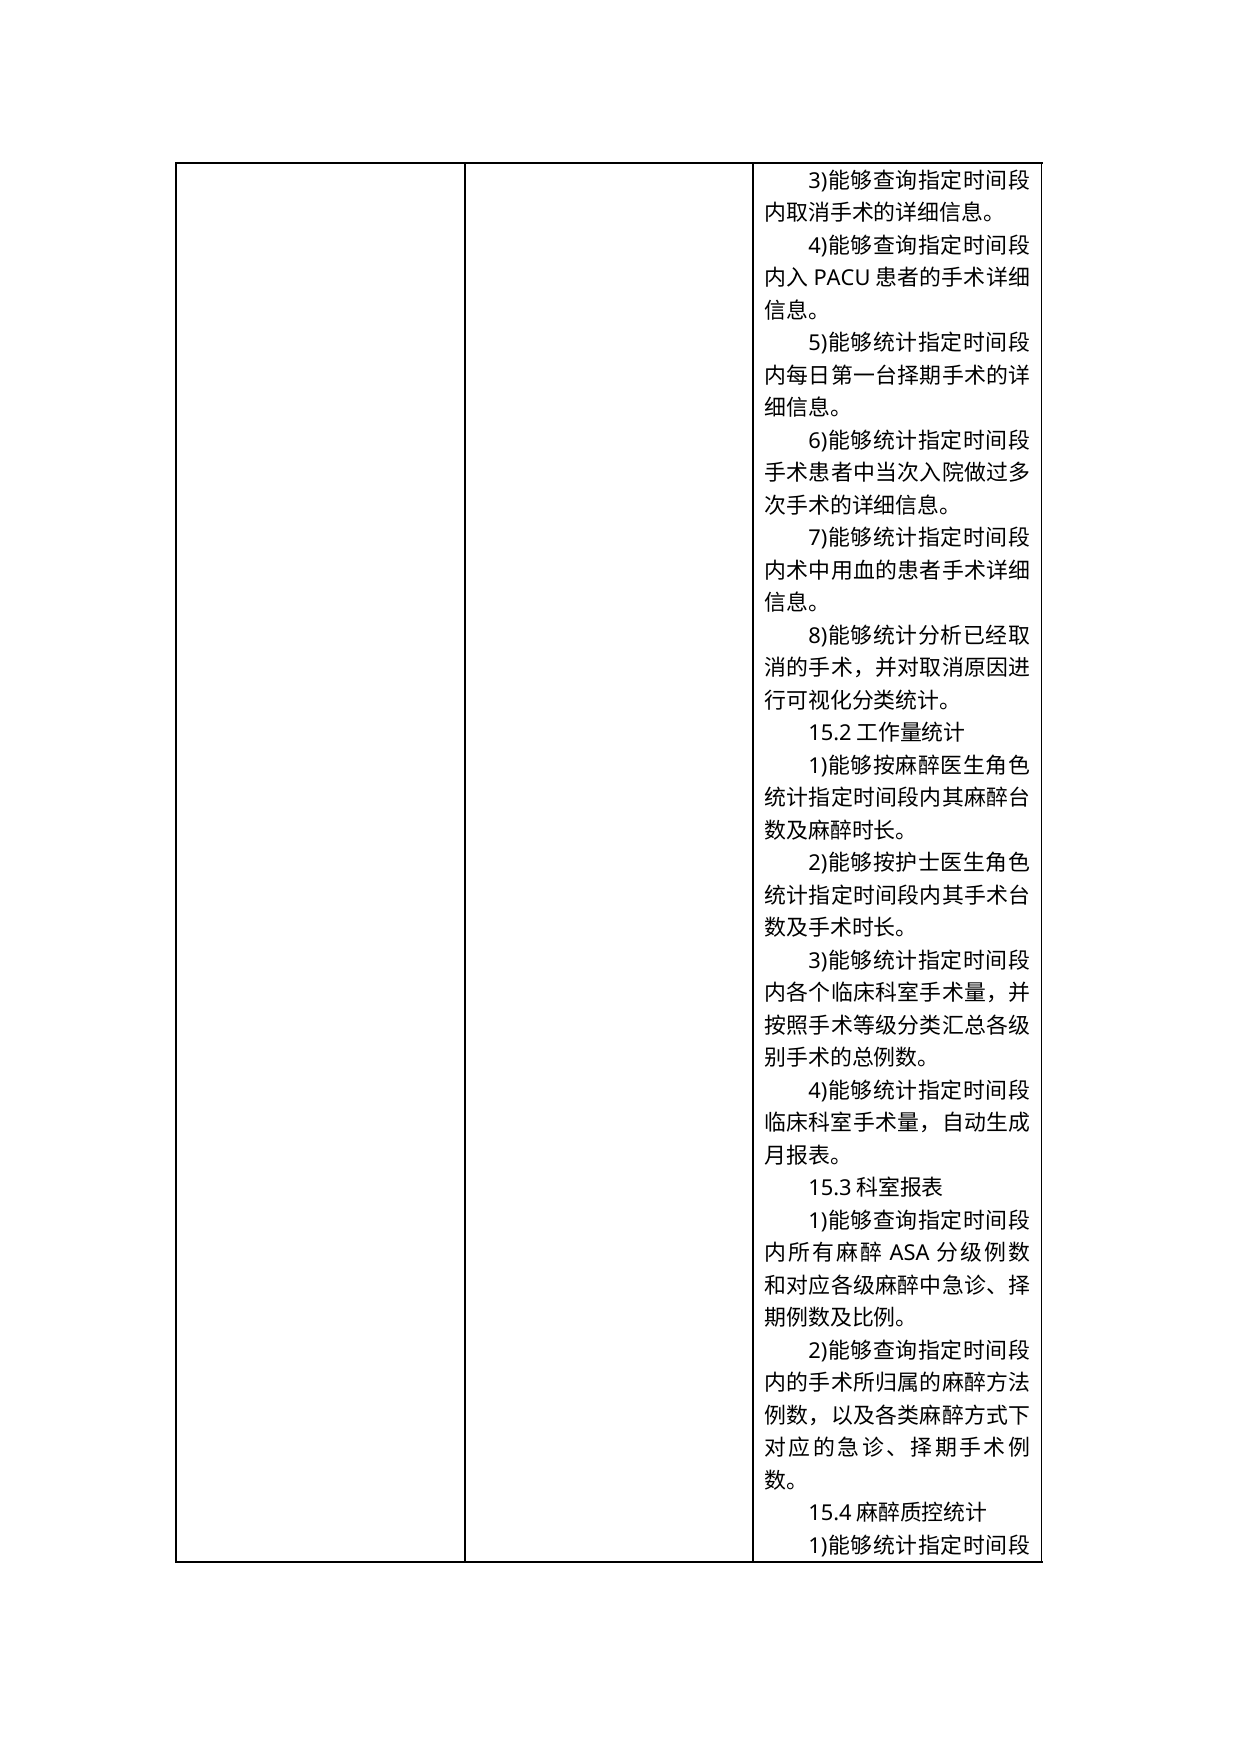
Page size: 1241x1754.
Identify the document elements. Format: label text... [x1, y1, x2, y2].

table_cell [466, 164, 752, 1561]
table_cell 3 [177, 164, 464, 1561]
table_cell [754, 164, 1041, 1561]
